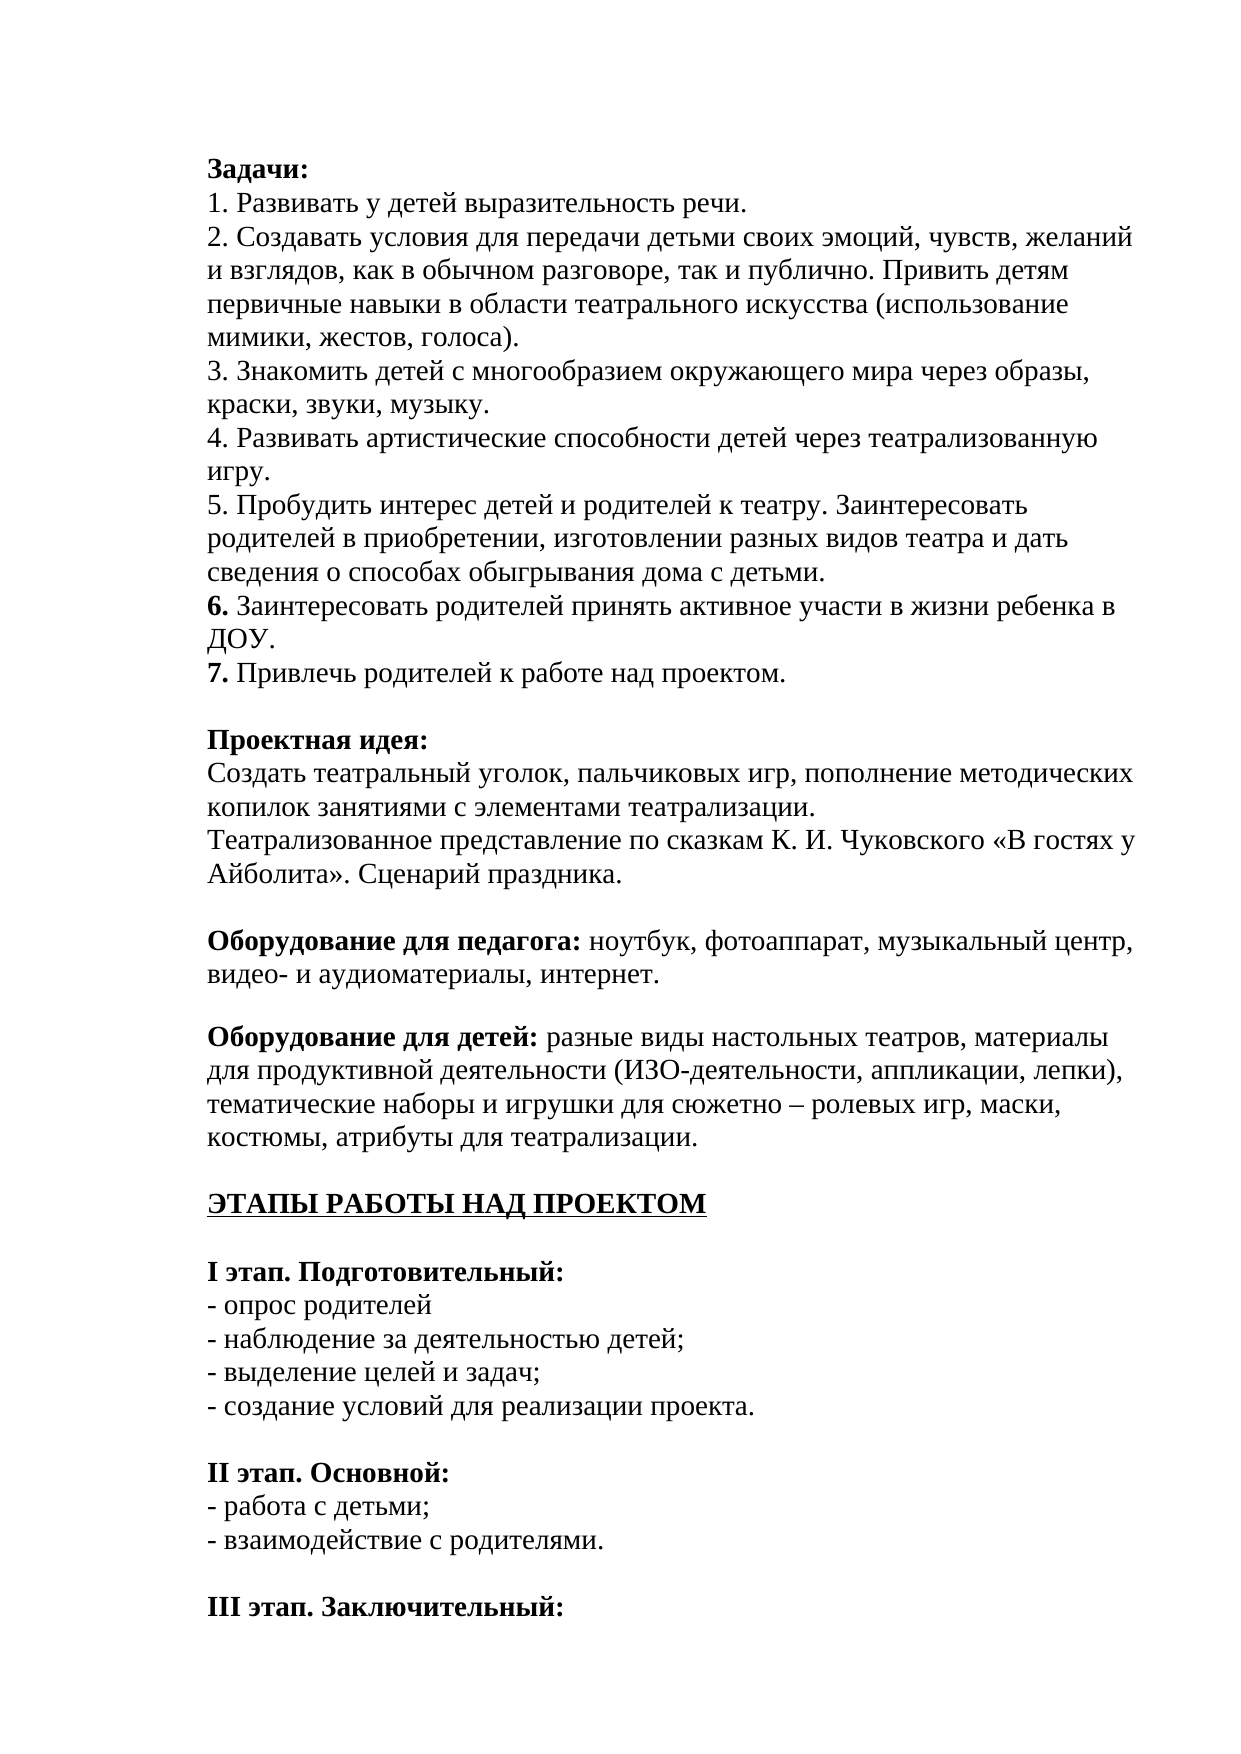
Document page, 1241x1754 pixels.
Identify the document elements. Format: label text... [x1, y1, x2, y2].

text I этап. Подготовительный: [207, 1254, 1152, 1287]
text 6. Заинтересовать родителей принять активное участи в жизни ребенка в ДОУ. [207, 588, 1152, 655]
text - опрос родителей [207, 1287, 1152, 1321]
text ЭТАПЫ РАБОТЫ НАД ПРОЕКТОМ [207, 1187, 1152, 1220]
text 7. Привлечь родителей к работе над проектом. [207, 655, 1152, 688]
text II этап. Основной: [207, 1455, 1152, 1488]
text - наблюдение за деятельностью детей; [207, 1321, 1152, 1354]
text - взаимодействие с родителями. [207, 1522, 1152, 1556]
text Оборудование для педагога: ноутбук, фотоаппарат, музыкальный центр, видео- и аудиоматериалы, интернет. [207, 923, 1152, 1019]
text - работа с детьми; [207, 1488, 1152, 1522]
text 3. Знакомить детей с многообразием окружающего мира через образы, краски, звуки, музыку. [207, 353, 1152, 420]
text Проектная идея: [207, 722, 1152, 755]
text Театрализованное представление по сказкам К. И. Чуковского «В гостях у Айболита». Сценарий праздника. [207, 822, 1152, 889]
text 4. Развивать артистические способности детей через театрализованную игру. [207, 420, 1152, 487]
text 5. Пробудить интерес детей и родителей к театру. Заинтересовать родителей в приобретении, изготовлении разных видов театра и дать сведения о способах обыгрывания дома с детьми. [207, 487, 1152, 588]
text 2. Создавать условия для передачи детьми своих эмоций, чувств, желаний и взглядов, как в обычном разговоре, так и публично. Привить детям первичные навыки в области театрального искусства (использование мимики, жестов, голоса). [207, 219, 1152, 353]
text 1. Развивать у детей выразительность речи. [207, 185, 1152, 219]
text III этап. Заключительный: [207, 1589, 1152, 1623]
text Оборудование для детей: разные виды настольных театров, материалы для продуктивной деятельности (ИЗО-деятельности, аппликации, лепки), тематические наборы и игрушки для сюжетно – ролевых игр, маски, костюмы, атрибуты для театрализации. [207, 1019, 1152, 1153]
text - создание условий для реализации проекта. [207, 1388, 1152, 1421]
text - выделение целей и задач; [207, 1354, 1152, 1388]
text Создать театральный уголок, пальчиковых игр, пополнение методических копилок занятиями с элементами театрализации. [207, 755, 1152, 822]
text Задачи: [207, 152, 1152, 185]
